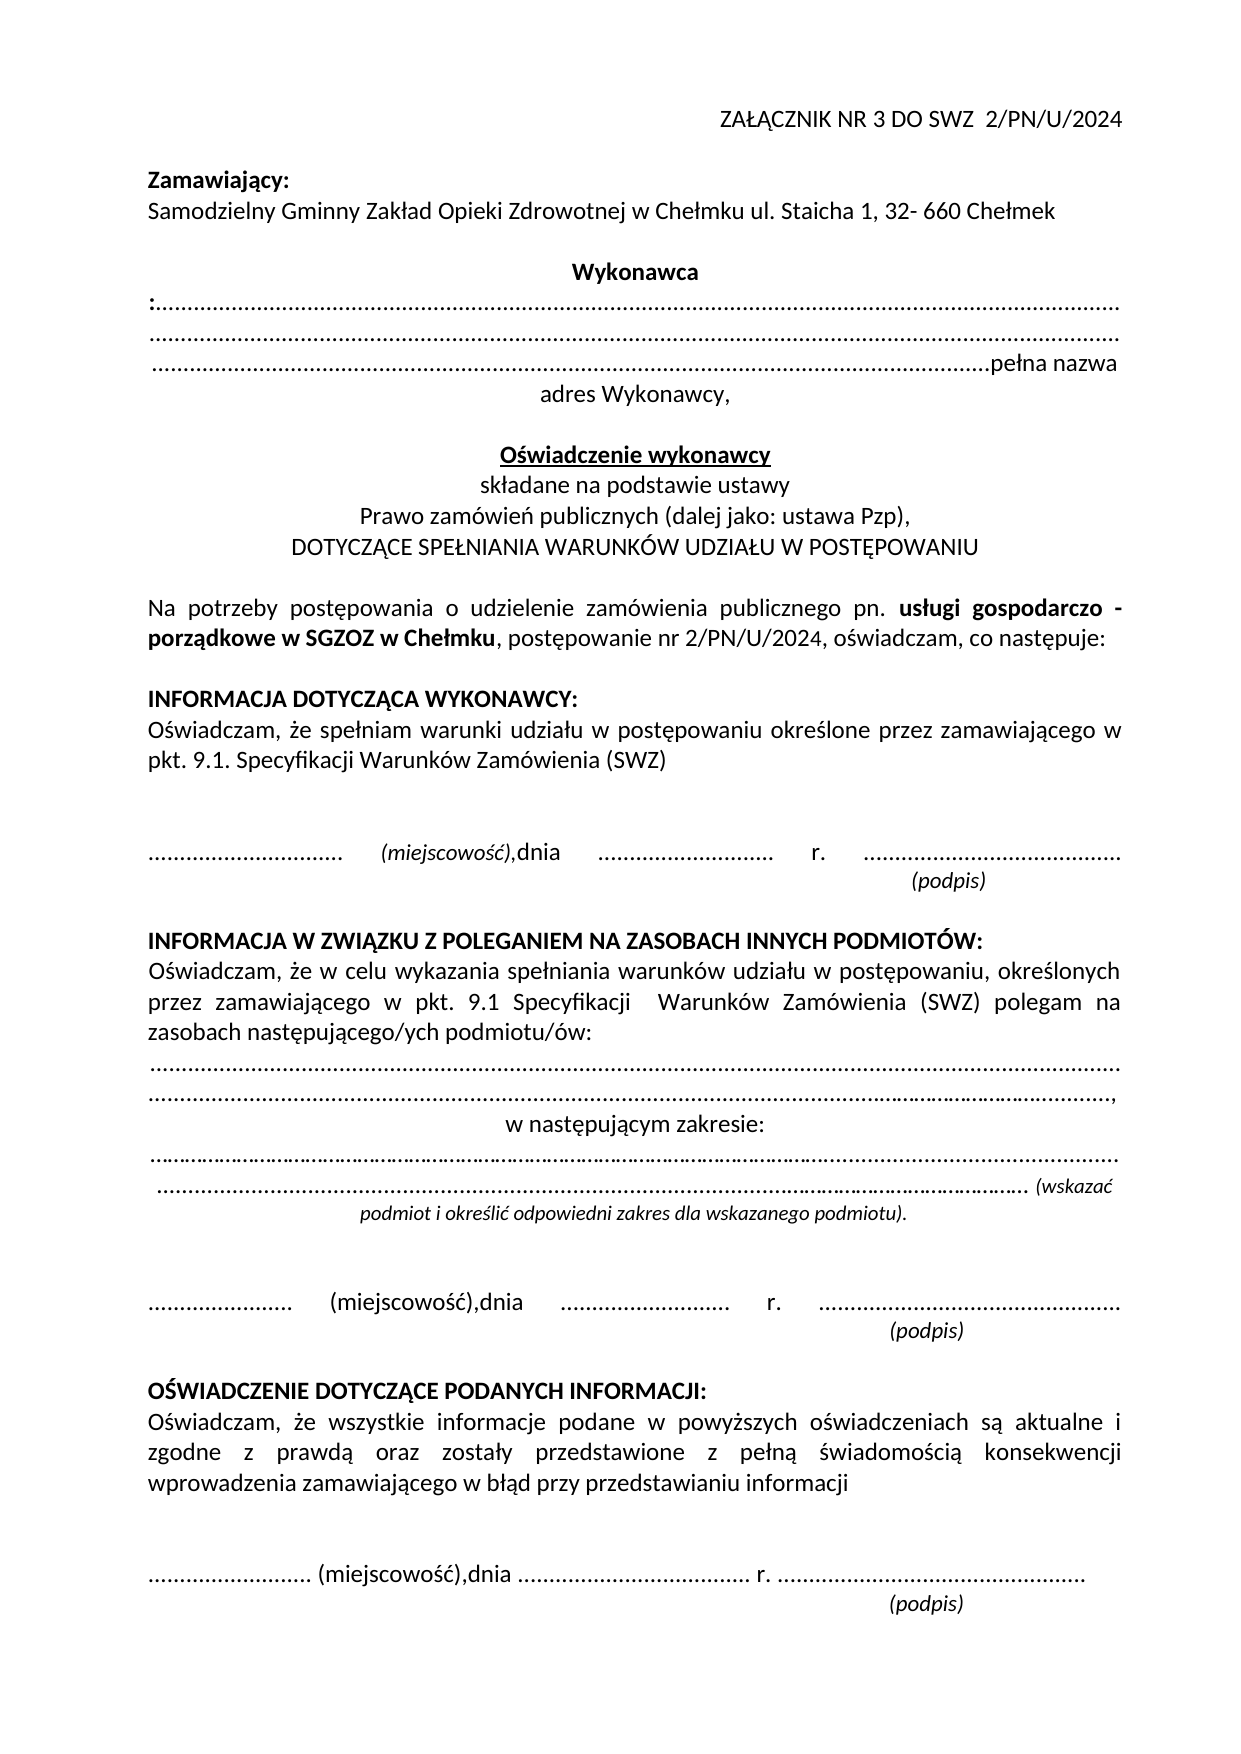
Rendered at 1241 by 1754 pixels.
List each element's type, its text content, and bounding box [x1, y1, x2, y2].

text Oświadczenie wykonawcy [148, 439, 1123, 470]
text Oświadczam, że spełniam warunki udziału w postępowaniu określone przez zamawiającego w pkt. 9.1. Specyfikacji Warunków Zamówienia (SWZ) [148, 714, 1123, 775]
text Prawo zamówień publicznych (dalej jako: ustawa Pzp), [148, 500, 1123, 531]
text INFORMACJA DOTYCZĄCA WYKONAWCY: [148, 683, 1123, 714]
text składane na podstawie ustawy [148, 470, 1123, 500]
text Oświadczam, że wszystkie informacje podane w powyższych oświadczeniach są aktualne i zgodne z prawdą oraz zostały przedstawione z pełną świadomością konsekwencji wprowadzenia zamawiającego w błąd przy przedstawianiu informacji [148, 1406, 1123, 1497]
text ....................... (miejscowość),dnia ........................... r. ................................................ (podpis) [148, 1286, 1123, 1345]
text ZAŁĄCZNIK NR 3 DO SWZ 2/PN/U/2024 [148, 103, 1123, 134]
text Oświadczam, że w celu wykazania spełniania warunków udziału w postępowaniu, określonych przez zamawiającego w pkt. 9.1 Specyfikacji Warunków Zamówienia (SWZ) polegam na zasobach następującego/ych podmiotu/ów: [118, 956, 1123, 1047]
text Samodzielny Gminny Zakład Opieki Zdrowotnej w Chełmku ul. Staicha 1, 32- 660 Chełmek [148, 195, 1123, 226]
text ..............................................................................................................................................................................................................................................................................………………………............, [118, 1047, 1123, 1108]
text (podpis) [148, 1589, 1123, 1617]
text OŚWIADCZENIE DOTYCZĄCE PODANYCH INFORMACJI: [148, 1375, 1123, 1406]
text Na potrzeby postępowania o udzielenie zamówienia publicznego pn. usługi gospodarczo - porządkowe w SGZOZ w Chełmku, postępowanie nr 2/PN/U/2024, oświadczam, co następuje: [148, 592, 1123, 653]
text Zamawiający: [148, 164, 1123, 195]
text ............................... (miejscowość),dnia ............................ r. ......................................... (podpis) [148, 836, 1123, 894]
text Wykonawca:........................................................................................................................................................................................................................................................................................................................................................................................................................................................pełna nazwa adres Wykonawcy, [148, 256, 1123, 409]
text .......................... (miejscowość),dnia ..................................... r. ................................................. [148, 1558, 1123, 1589]
text INFORMACJA W ZWIĄZKU Z POLEGANIEM NA ZASOBACH INNYCH PODMIOTÓW: [148, 925, 1123, 956]
text w następującym zakresie:………………………………………………………………………………………………………...................................................................................................................................................…………………………………… (wskazać podmiot i określić odpowiedni zakres dla wskazanego podmiotu). [148, 1108, 1123, 1225]
text DOTYCZĄCE SPEŁNIANIA WARUNKÓW UDZIAŁU W POSTĘPOWANIU [148, 531, 1123, 561]
